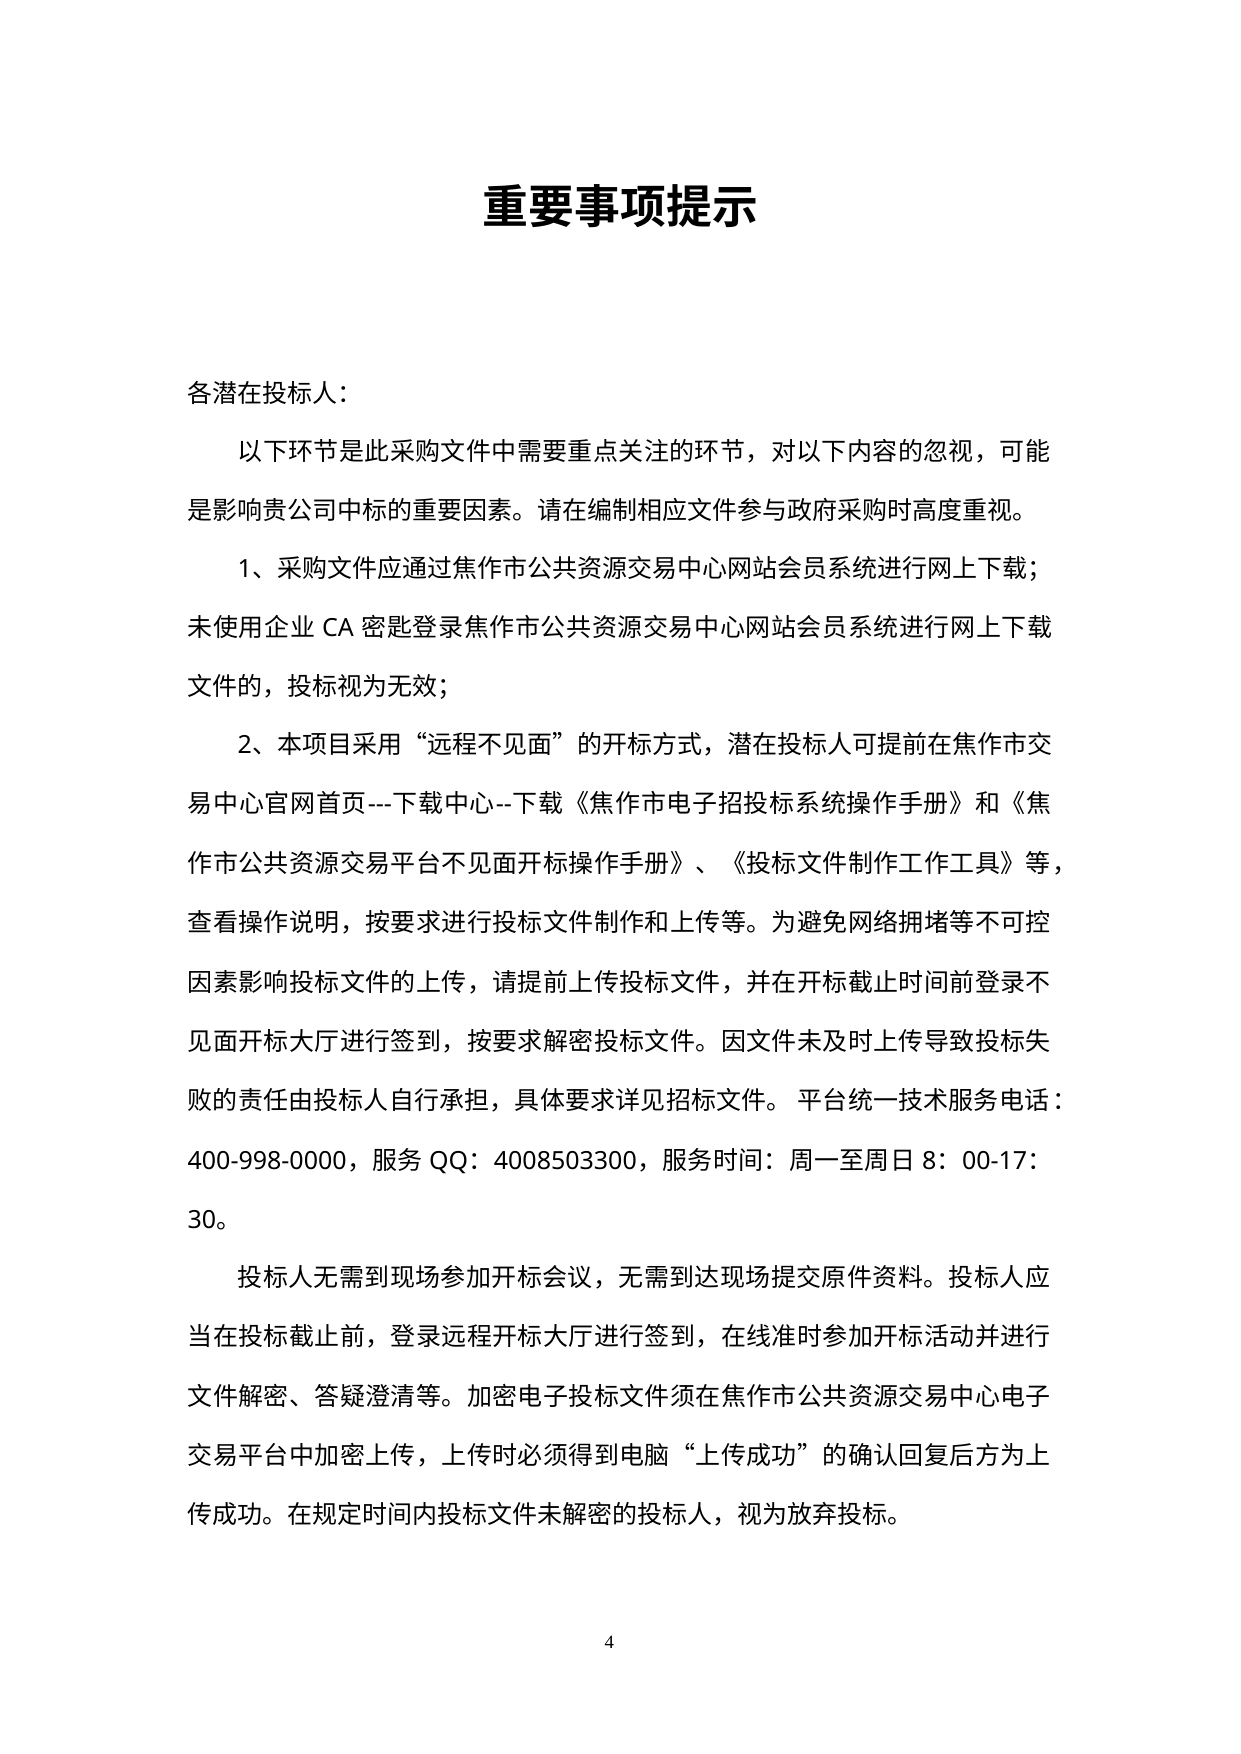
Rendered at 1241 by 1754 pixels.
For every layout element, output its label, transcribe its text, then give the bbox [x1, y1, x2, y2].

subtitle 重要事项提示 [187, 164, 1053, 244]
text 投标人无需到现场参加开标会议，无需到达现场提交原件资料。投标人应当在投标截止前，登录远程开标大厅进行签到，在线准时参加开标活动并进行文件解密、答疑澄清等。加密电子投标文件须在焦作市公共资源交易中心电子交易平台中加密上传，上传时必须得到电脑“上传成功”的确认回复后方为上传成功。在规定时间内投标文件未解密的投标人，视为放弃投标。 [187, 1256, 1053, 1533]
text 各潜在投标人： [187, 372, 1053, 411]
text 以下环节是此采购文件中需要重点关注的环节，对以下内容的忽视，可能是影响贵公司中标的重要因素。请在编制相应文件参与政府采购时高度重视。 [187, 429, 1053, 528]
text 2、本项目采用“远程不见面”的开标方式，潜在投标人可提前在焦作市交易中心官网首页---下载中心--下载《焦作市电子招投标系统操作手册》和《焦作市公共资源交易平台不见面开标操作手册》、《投标文件制作工作工具》等，查看操作说明，按要求进行投标文件制作和上传等。为避免网络拥堵等不可控因素影响投标文件的上传，请提前上传投标文件，并在开标截止时间前登录不见面开标大厅进行签到，按要求解密投标文件。因文件未及时上传导致投标失败的责任由投标人自行承担，具体要求详见招标文件。 平台统一技术服务电话：400-998-0000，服务 QQ：4008503300，服务时间：周一至周日 8：00-17：30。 [187, 723, 1053, 1237]
text 1、采购文件应通过焦作市公共资源交易中心网站会员系统进行网上下载；未使用企业 CA 密匙登录焦作市公共资源交易中心网站会员系统进行网上下载文件的，投标视为无效； [187, 546, 1053, 705]
